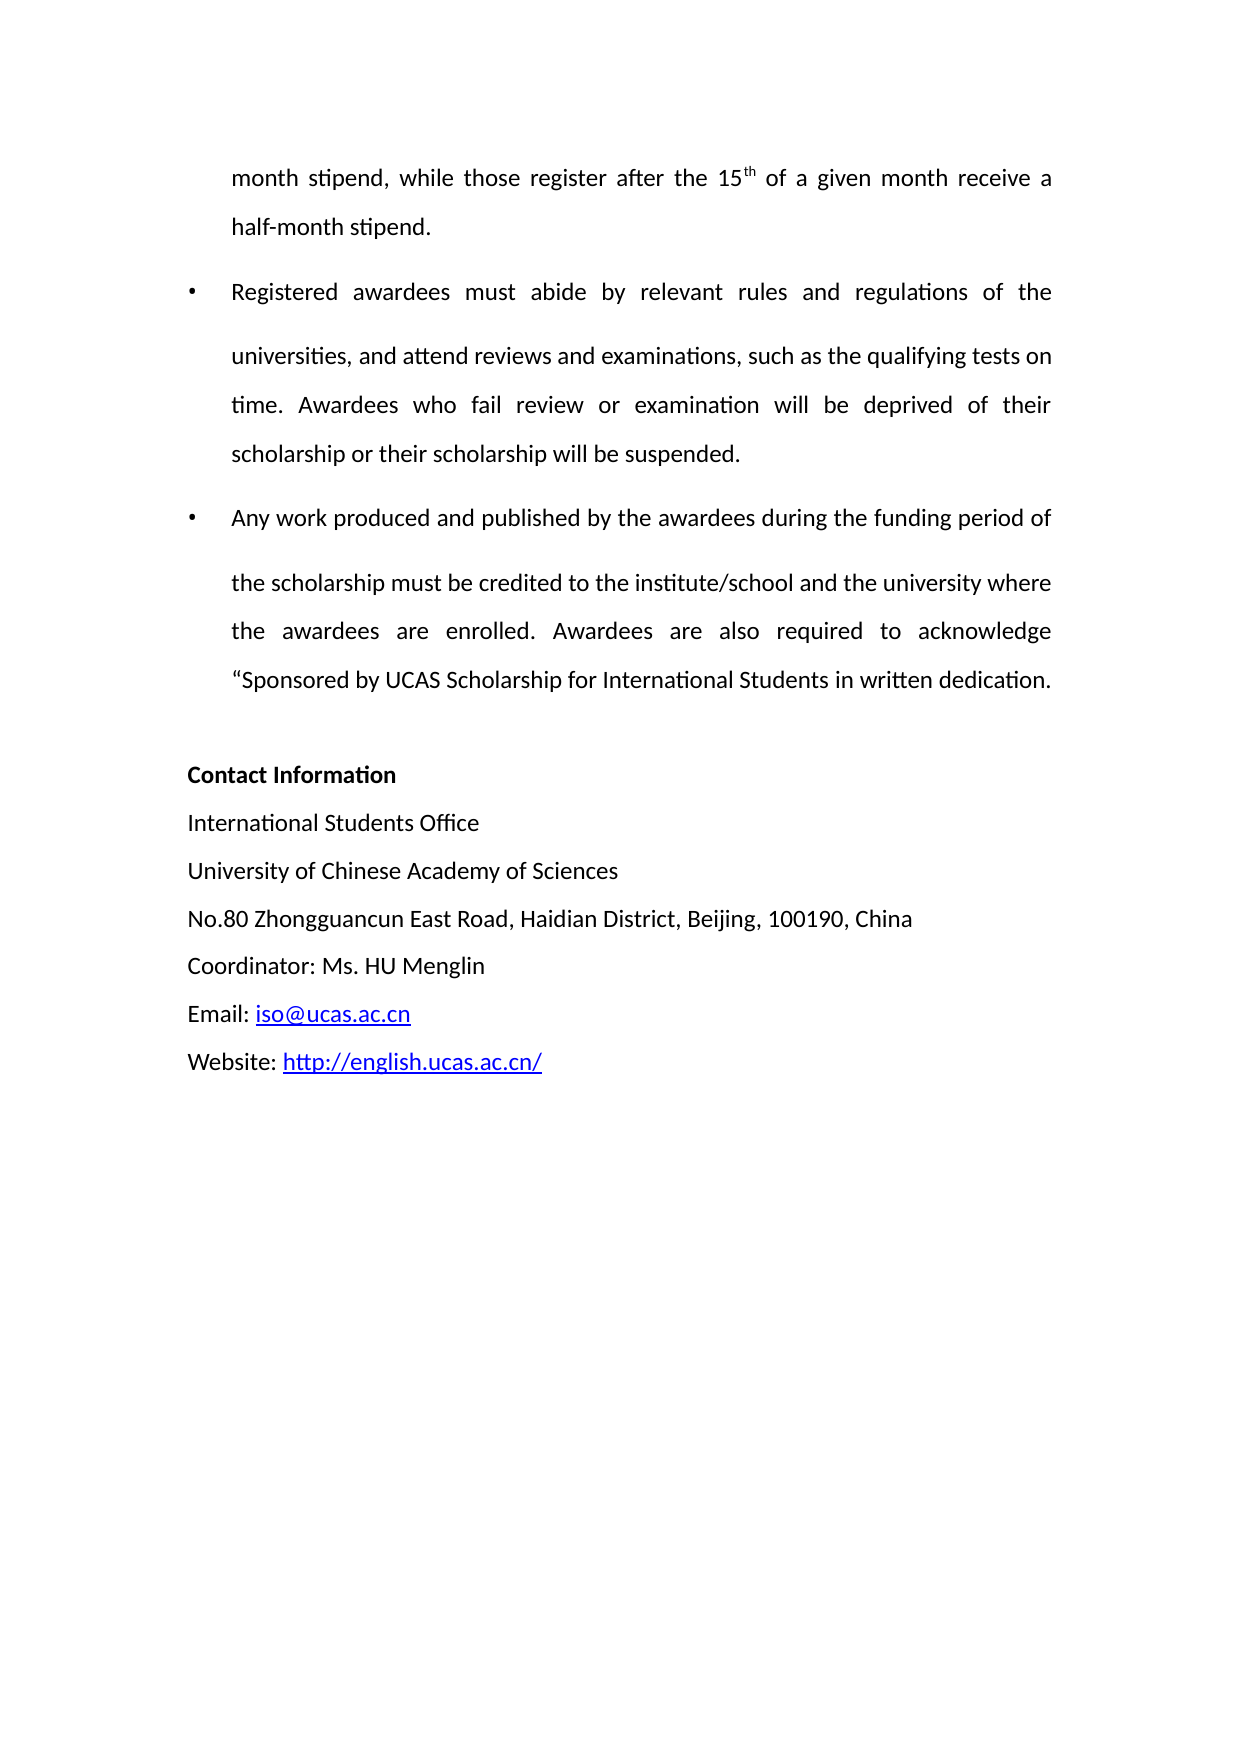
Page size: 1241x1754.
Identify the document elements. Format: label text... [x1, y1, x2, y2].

text Contact Information [187, 759, 1053, 791]
text International Students Office [187, 806, 1053, 839]
list Any work produced and published by the awardees during the funding period of the scholarship must be credited to the institute/school and the university where the awardees are enrolled. Awardees are also required to acknowledge “Sponsored by UCAS Scholarship for International Students in written dedication. [187, 484, 1053, 696]
text Coordinator: Ms. HU Menglin [187, 949, 1053, 982]
text Website: http://english.ucas.ac.cn/ [187, 1045, 1053, 1077]
text Email: iso@ucas.ac.cn [187, 997, 1053, 1030]
text University of Chinese Academy of Sciences [187, 854, 1053, 887]
text No.80 Zhongguancun East Road, Haidian District, Beijing, 100190, China [187, 902, 1053, 934]
list Registered awardees must abide by relevant rules and regulations of the universities, and attend reviews and examinations, such as the qualifying tests on time. Awardees who fail review or examination will be deprived of their scholarship or their scholarship will be suspended. [187, 258, 1053, 469]
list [187, 162, 1053, 243]
